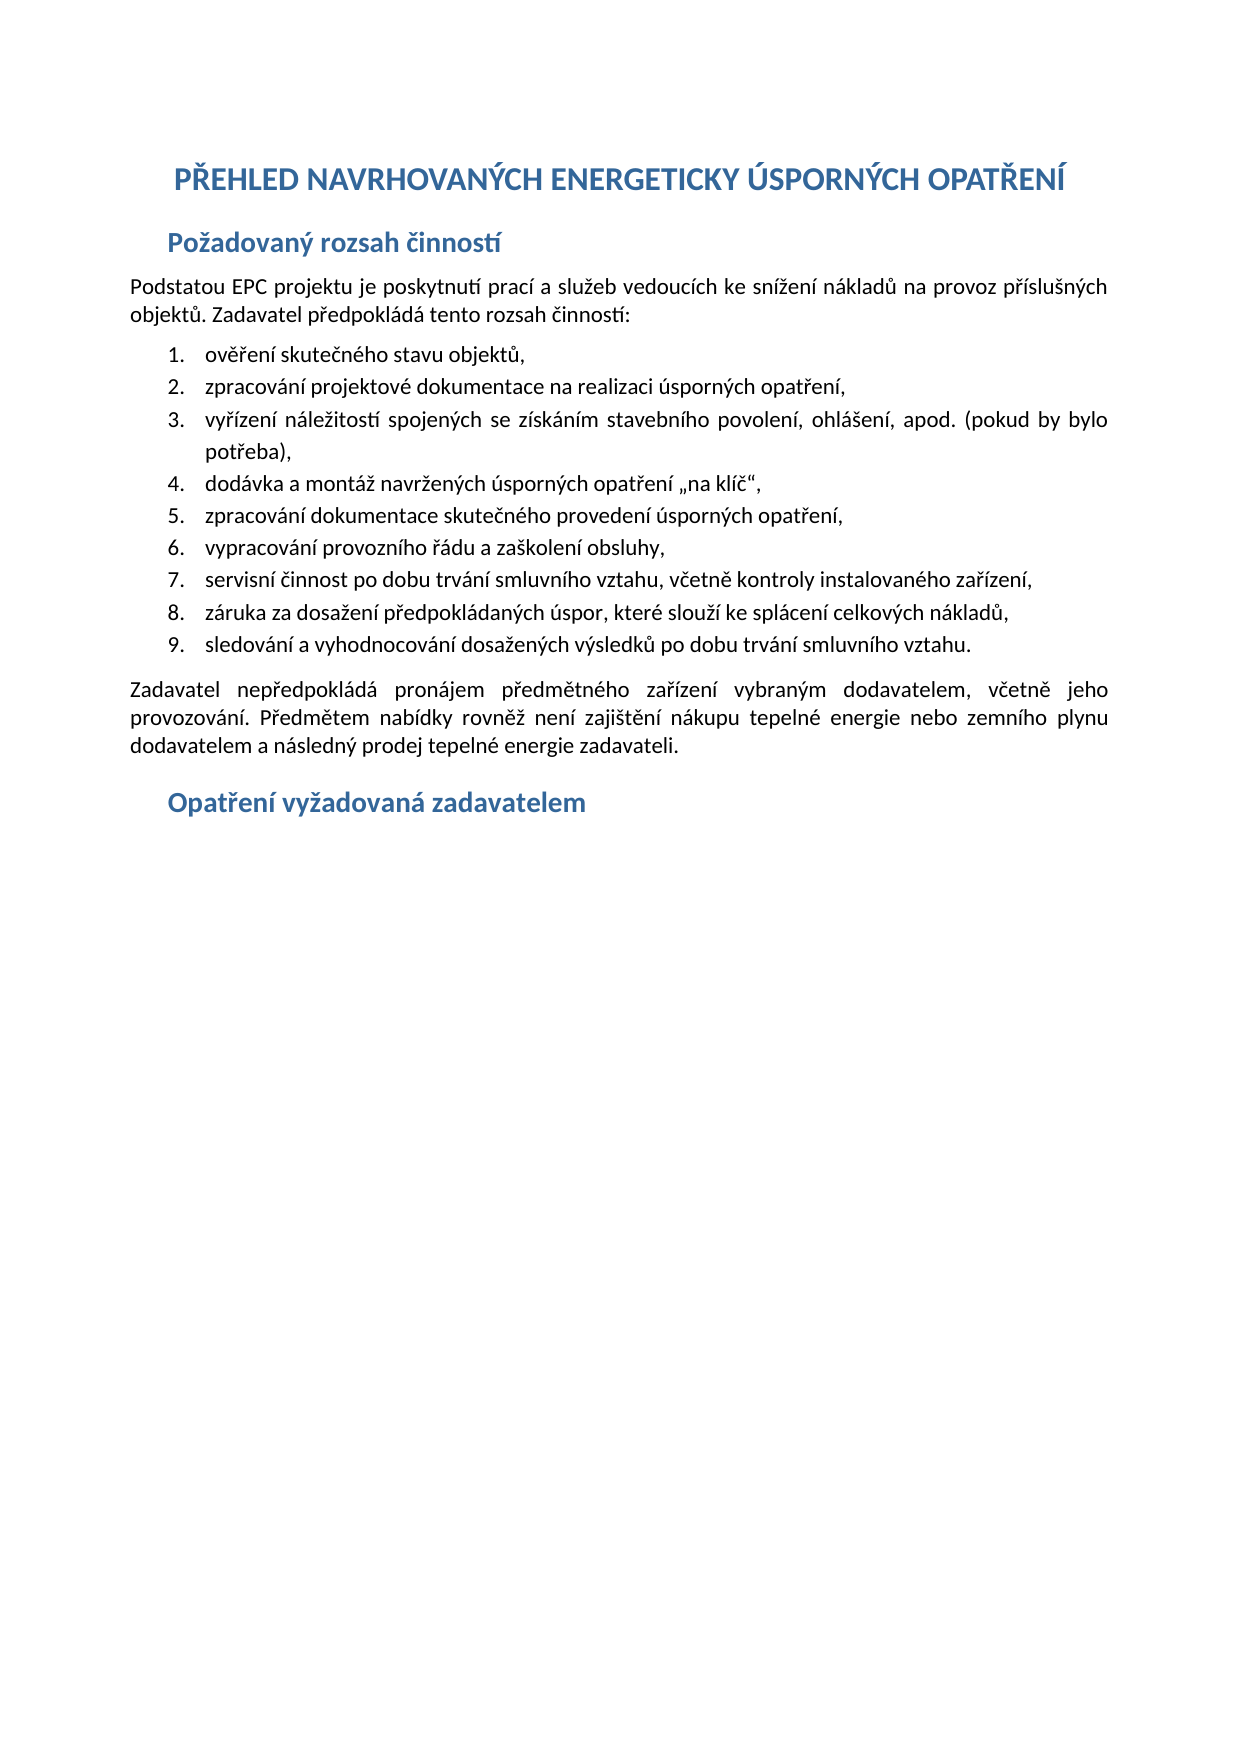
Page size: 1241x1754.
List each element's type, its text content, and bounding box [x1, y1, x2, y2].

subtitle PŘEHLED NAVRHOVANÝCH ENERGETICKY ÚSPORNÝCH OPATŘENÍ [130, 158, 1110, 199]
text Podstatou EPC projektu je poskytnutí prací a služeb vedoucích ke snížení nákladů na provoz příslušných objektů. Zadavatel předpokládá tento rozsah činností: [130, 272, 1110, 328]
list vypracování provozního řádu a zaškolení obsluhy, [167, 533, 1110, 561]
list vyřízení náležitostí spojených se získáním stavebního povolení, ohlášení, apod. (pokud by bylo potřeba), [167, 405, 1110, 465]
list dodávka a montáž navržených úsporných opatření „na klíč“, [167, 469, 1110, 497]
list ověření skutečného stavu objektů, [167, 340, 1110, 368]
list sledování a vyhodnocování dosažených výsledků po dobu trvání smluvního vztahu. [167, 630, 1110, 658]
list zpracování dokumentace skutečného provedení úsporných opatření, [167, 501, 1110, 529]
text Zadavatel nepředpokládá pronájem předmětného zařízení vybraným dodavatelem, včetně jeho provozování. Předmětem nabídky rovněž není zajištění nákupu tepelné energie nebo zemního plynu dodavatelem a následný prodej tepelné energie zadavateli. [130, 675, 1110, 759]
list servisní činnost po dobu trvání smluvního vztahu, včetně kontroly instalovaného zařízení, [167, 566, 1110, 594]
list zpracování projektové dokumentace na realizaci úsporných opatření, [167, 372, 1110, 401]
subtitle Požadovaný rozsah činností [167, 224, 1110, 259]
list záruka za dosažení předpokládaných úspor, které slouží ke splácení celkových nákladů, [167, 598, 1110, 626]
subtitle Opatření vyžadovaná zadavatelem [168, 784, 1110, 819]
